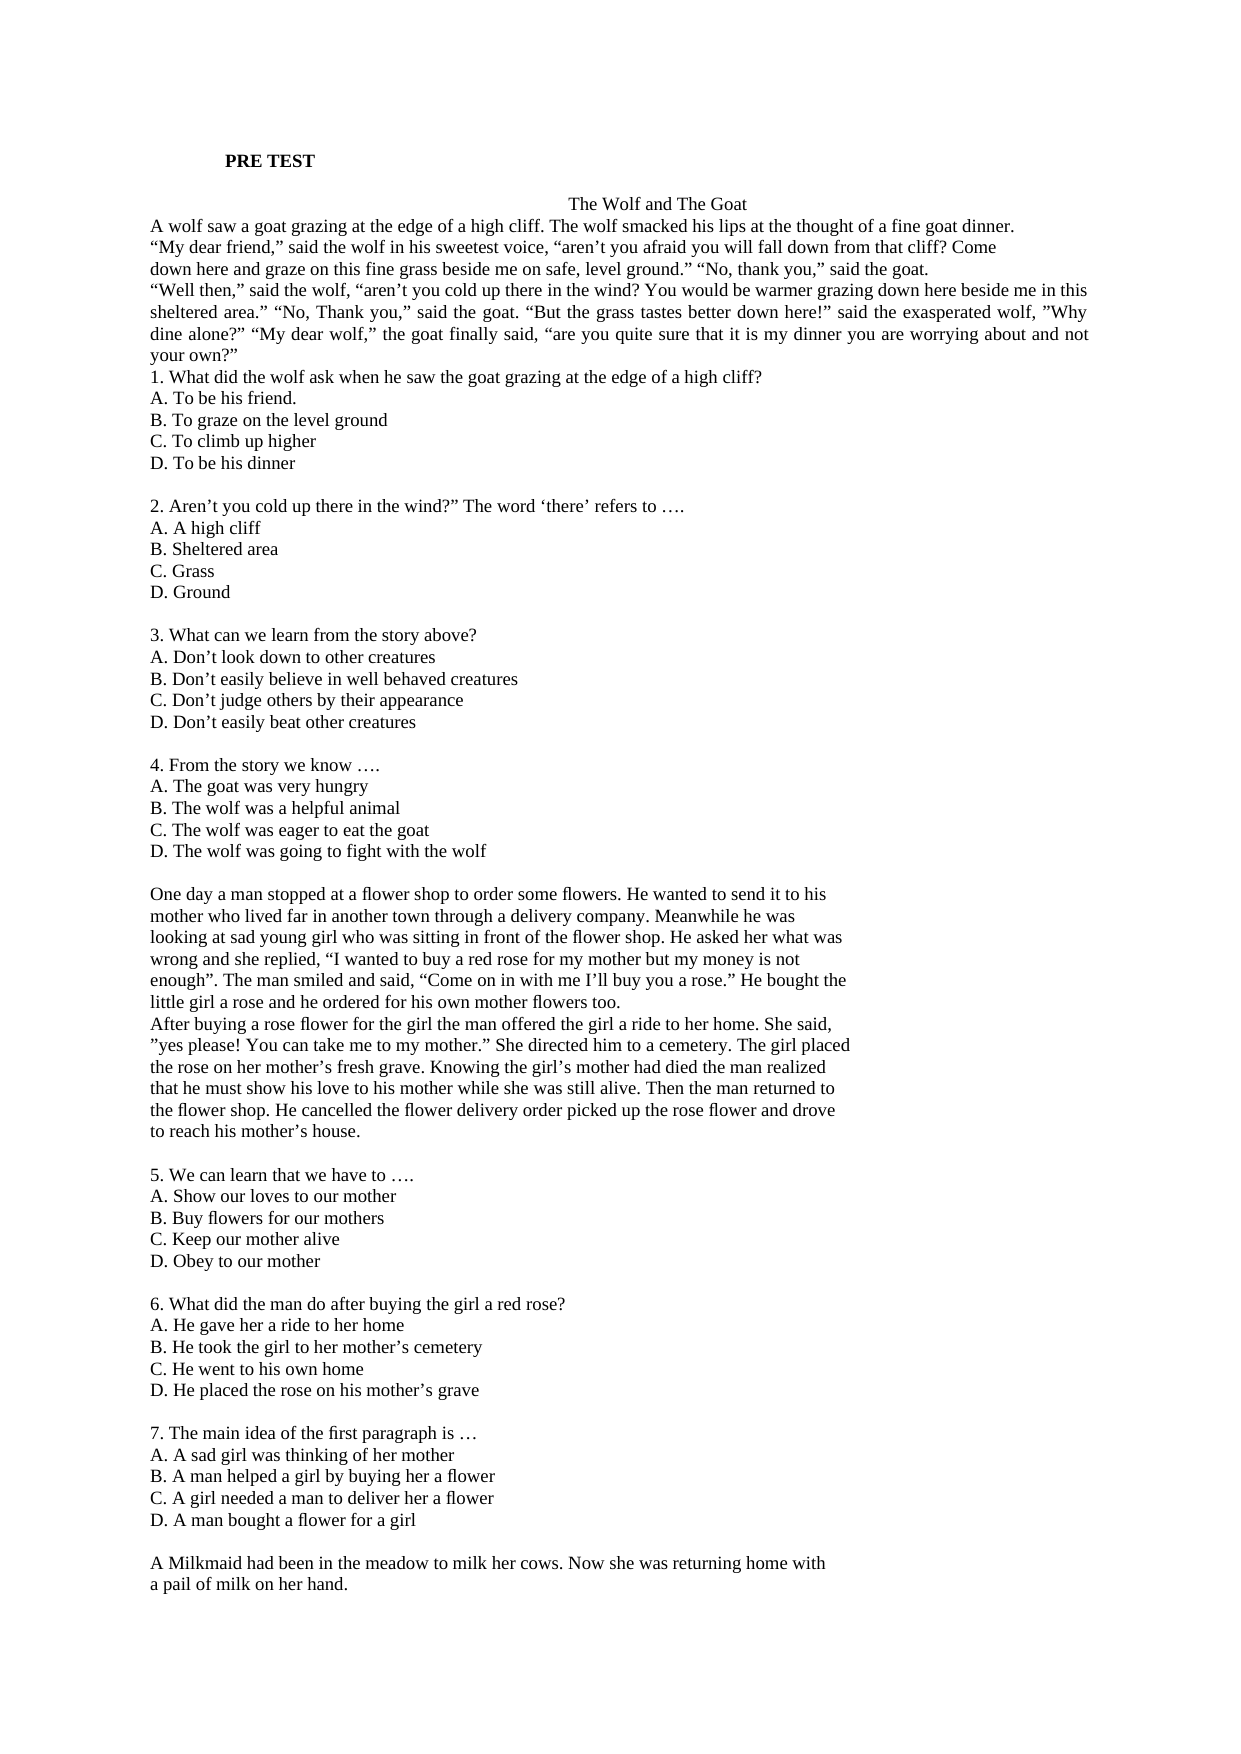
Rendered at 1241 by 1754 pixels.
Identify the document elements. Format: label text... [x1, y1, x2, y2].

text B. He took the girl to her mother’s cemetery [150, 1336, 1090, 1357]
text B. To graze on the level ground [150, 409, 1090, 430]
text C. A girl needed a man to deliver her a ﬂower [150, 1487, 1090, 1508]
text B. A man helped a girl by buying her a ﬂower [150, 1465, 1090, 1487]
text the rose on her mother’s fresh grave. Knowing the girl’s mother had died the man realized [150, 1056, 1090, 1077]
text wrong and she replied, “I wanted to buy a red rose for my mother but my money is not [150, 948, 1090, 969]
text 2. Aren’t you cold up there in the wind?” The word ‘there’ refers to …. [150, 495, 1090, 517]
text “My dear friend,” said the wolf in his sweetest voice, “aren’t you afraid you will fall down from that cliff? Come [150, 236, 1090, 258]
text One day a man stopped at a ﬂower shop to order some ﬂowers. He wanted to send it to his [150, 883, 1090, 905]
text the ﬂower shop. He cancelled the ﬂower delivery order picked up the rose ﬂower and drove [150, 1099, 1090, 1120]
text to reach his mother’s house. [150, 1120, 1090, 1142]
text a pail of milk on her hand. [150, 1573, 1090, 1595]
text A. To be his friend. [150, 387, 1090, 409]
text D. Don’t easily beat other creatures [150, 711, 1090, 732]
text 4. From the story we know …. [150, 754, 1090, 775]
text A. Don’t look down to other creatures [150, 646, 1090, 667]
text 7. The main idea of the ﬁrst paragraph is … [150, 1422, 1090, 1444]
text C. Grass [150, 560, 1090, 581]
text B. Buy ﬂowers for our mothers [150, 1207, 1090, 1228]
text A Milkmaid had been in the meadow to milk her cows. Now she was returning home with [150, 1552, 1090, 1573]
text C. To climb up higher [150, 430, 1090, 452]
text B. Sheltered area [150, 538, 1090, 560]
text 1. What did the wolf ask when he saw the goat grazing at the edge of a high cliff? [150, 366, 1090, 387]
text A wolf saw a goat grazing at the edge of a high cliff. The wolf smacked his lips at the thought of a fine goat dinner. [150, 215, 1090, 236]
text D. Ground [150, 581, 1090, 603]
list PRE TEST [225, 150, 1090, 172]
text A. A sad girl was thinking of her mother [150, 1444, 1090, 1465]
text 5. We can learn that we have to …. [150, 1163, 1090, 1185]
text enough”. The man smiled and said, “Come on in with me I’ll buy you a rose.” He bought the [150, 969, 1090, 991]
text down here and graze on this fine grass beside me on safe, level ground.” “No, thank you,” said the goat. [150, 258, 1090, 279]
text C. Keep our mother alive [150, 1228, 1090, 1250]
text that he must show his love to his mother while she was still alive. Then the man returned to [150, 1077, 1090, 1099]
text mother who lived far in another town through a delivery company. Meanwhile he was [150, 905, 1090, 926]
text A. He gave her a ride to her home [150, 1314, 1090, 1336]
text little girl a rose and he ordered for his own mother ﬂowers too. [150, 991, 1090, 1012]
text D. A man bought a ﬂower for a girl [150, 1508, 1090, 1530]
text ”yes please! You can take me to my mother.” She directed him to a cemetery. The girl placed [150, 1034, 1090, 1056]
text A. A high cliff [150, 517, 1090, 538]
text C. Don’t judge others by their appearance [150, 689, 1090, 711]
text 3. What can we learn from the story above? [150, 624, 1090, 646]
text D. To be his dinner [150, 452, 1090, 473]
text “Well then,” said the wolf, “aren’t you cold up there in the wind? You would be warmer grazing down here beside me in this sheltered area.” “No, Thank you,” said the goat. “But the grass tastes better down here!” said the exasperated wolf, ”Why dine alone?” “My dear wolf,” the goat finally said, “are you quite sure that it is my dinner you are worrying about and not your own?” [150, 279, 1090, 366]
text D. The wolf was going to fight with the wolf [150, 840, 1090, 862]
text B. The wolf was a helpful animal [150, 797, 1090, 818]
text looking at sad young girl who was sitting in front of the ﬂower shop. He asked her what was [150, 926, 1090, 948]
text 6. What did the man do after buying the girl a red rose? [150, 1293, 1090, 1314]
text C. The wolf was eager to eat the goat [150, 818, 1090, 840]
text D. He placed the rose on his mother’s grave [150, 1379, 1090, 1401]
list The Wolf and The Goat [225, 193, 1090, 215]
text D. Obey to our mother [150, 1250, 1090, 1271]
text A. Show our loves to our mother [150, 1185, 1090, 1207]
text After buying a rose ﬂower for the girl the man offered the girl a ride to her home. She said, [150, 1012, 1090, 1034]
text B. Don’t easily believe in well behaved creatures [150, 667, 1090, 689]
text A. The goat was very hungry [150, 775, 1090, 797]
text C. He went to his own home [150, 1357, 1090, 1379]
